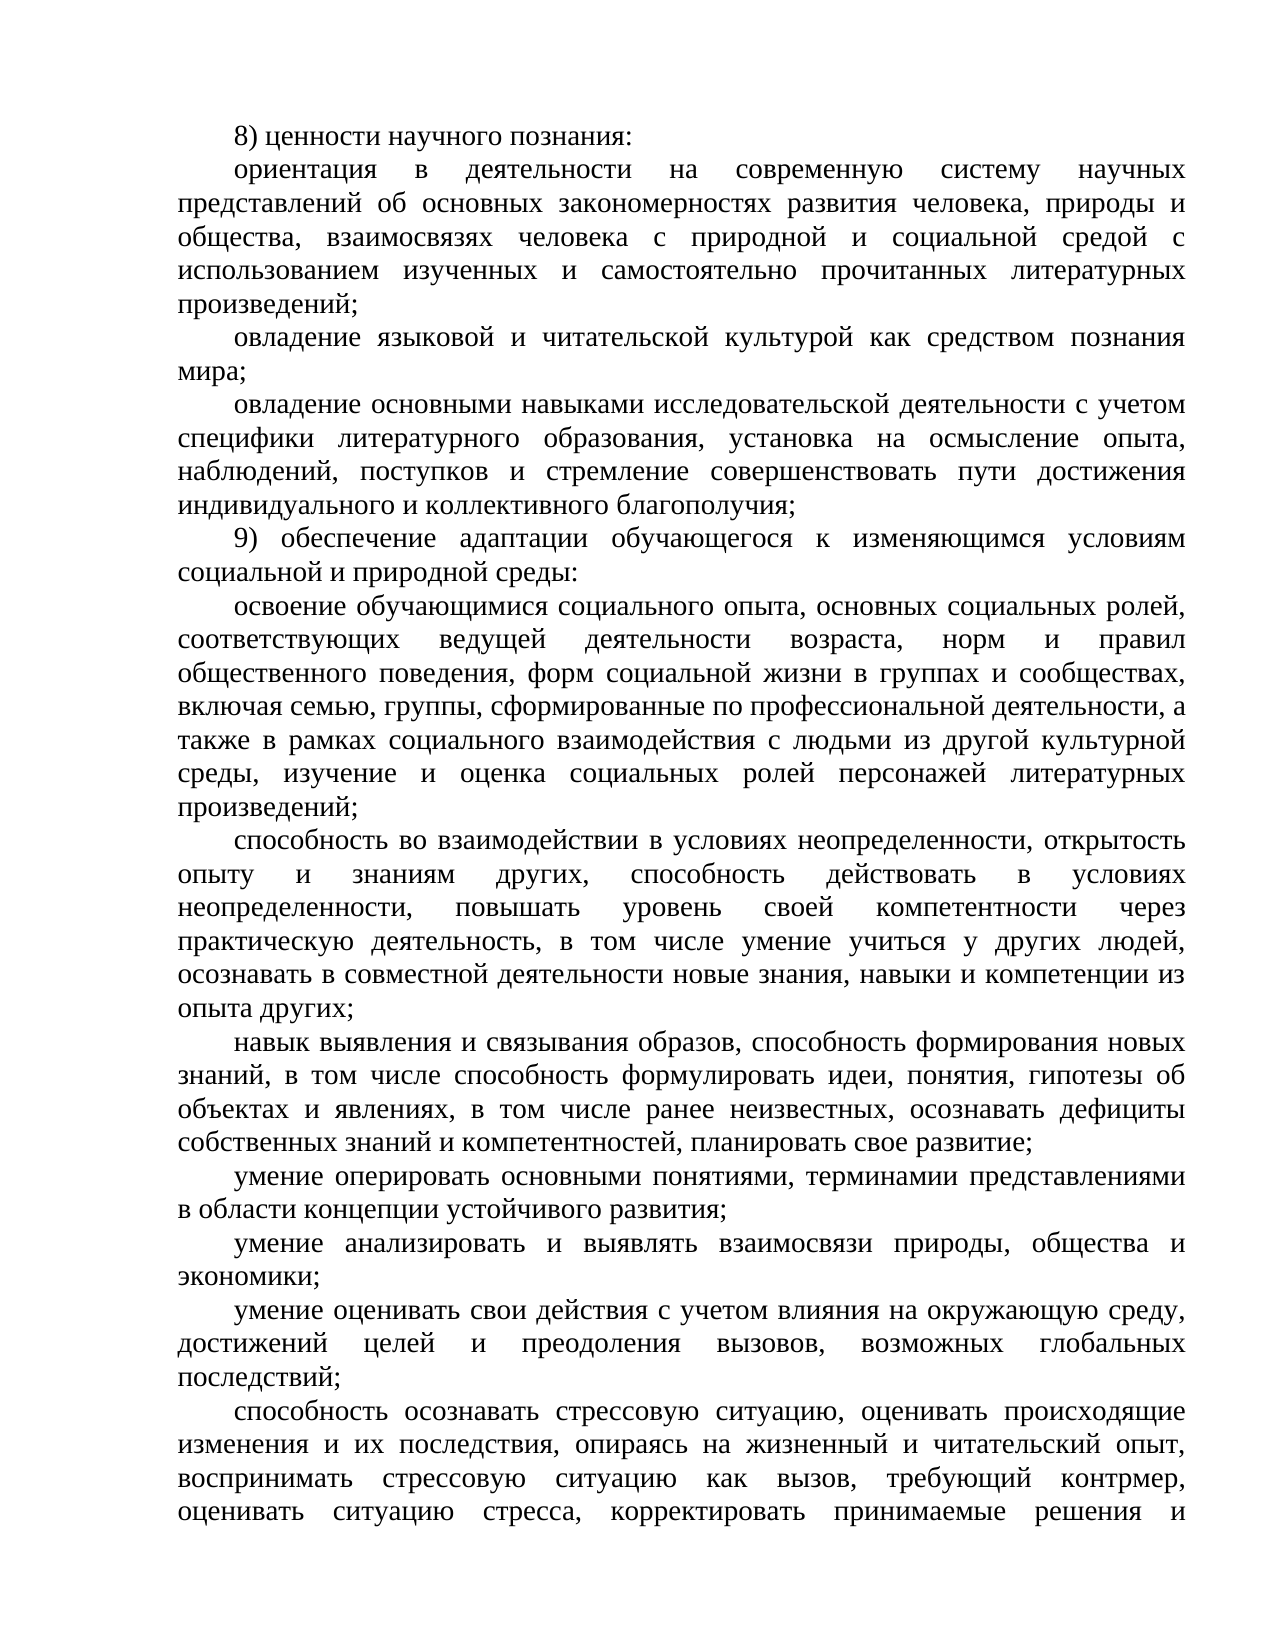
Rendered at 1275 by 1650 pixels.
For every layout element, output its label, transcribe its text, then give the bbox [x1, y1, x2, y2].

text овладение основными навыками исследовательской деятельности с учетом специфики литературного образования, установка на осмысление опыта, наблюдений, поступков и стремление совершенствовать пути достижения индивидуального и коллективного благополучия; [177, 386, 1186, 521]
text ориентация в деятельности на современную систему научных представлений об основных закономерностях развития человека, природы и общества, взаимосвязях человека с природной и социальной средой с использованием изученных и самостоятельно прочитанных литературных произведений; [177, 152, 1186, 319]
text умение анализировать и выявлять взаимосвязи природы, общества и экономики; [177, 1225, 1186, 1292]
text 8) ценности научного познания: [177, 118, 1186, 152]
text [177, 1393, 1186, 1527]
text овладение языковой и читательской культурой как средством познания мира; [177, 319, 1186, 386]
text умение оценивать свои действия с учетом влияния на окружающую среду, достижений целей и преодоления вызовов, возможных глобальных последствий; [177, 1292, 1186, 1393]
text способность во взаимодействии в условиях неопределенности, открытость опыту и знаниям других, способность действовать в условиях неопределенности, повышать уровень своей компетентности через практическую деятельность, в том числе умение учиться у других людей, осознавать в совместной деятельности новые знания, навыки и компетенции из опыта других; [177, 822, 1186, 1024]
text 9) обеспечение адаптации обучающегося к изменяющимся условиям социальной и природной среды: [177, 521, 1186, 588]
text умение оперировать основными понятиями, терминамии представлениями в области концепции устойчивого развития; [177, 1158, 1186, 1225]
text освоение обучающимися социального опыта, основных социальных ролей, соответствующих ведущей деятельности возраста, норм и правил общественного поведения, форм социальной жизни в группах и сообществах, включая семью, группы, сформированные по профессиональной деятельности, а также в рамках социального взаимодействия с людьми из другой культурной среды, изучение и оценка социальных ролей персонажей литературных произведений; [177, 588, 1186, 822]
text навык выявления и связывания образов, способность формирования новых знаний, в том числе способность формулировать идеи, понятия, гипотезы об объектах и явлениях, в том числе ранее неизвестных, осознавать дефициты собственных знаний и компетентностей, планировать свое развитие; [177, 1024, 1186, 1158]
